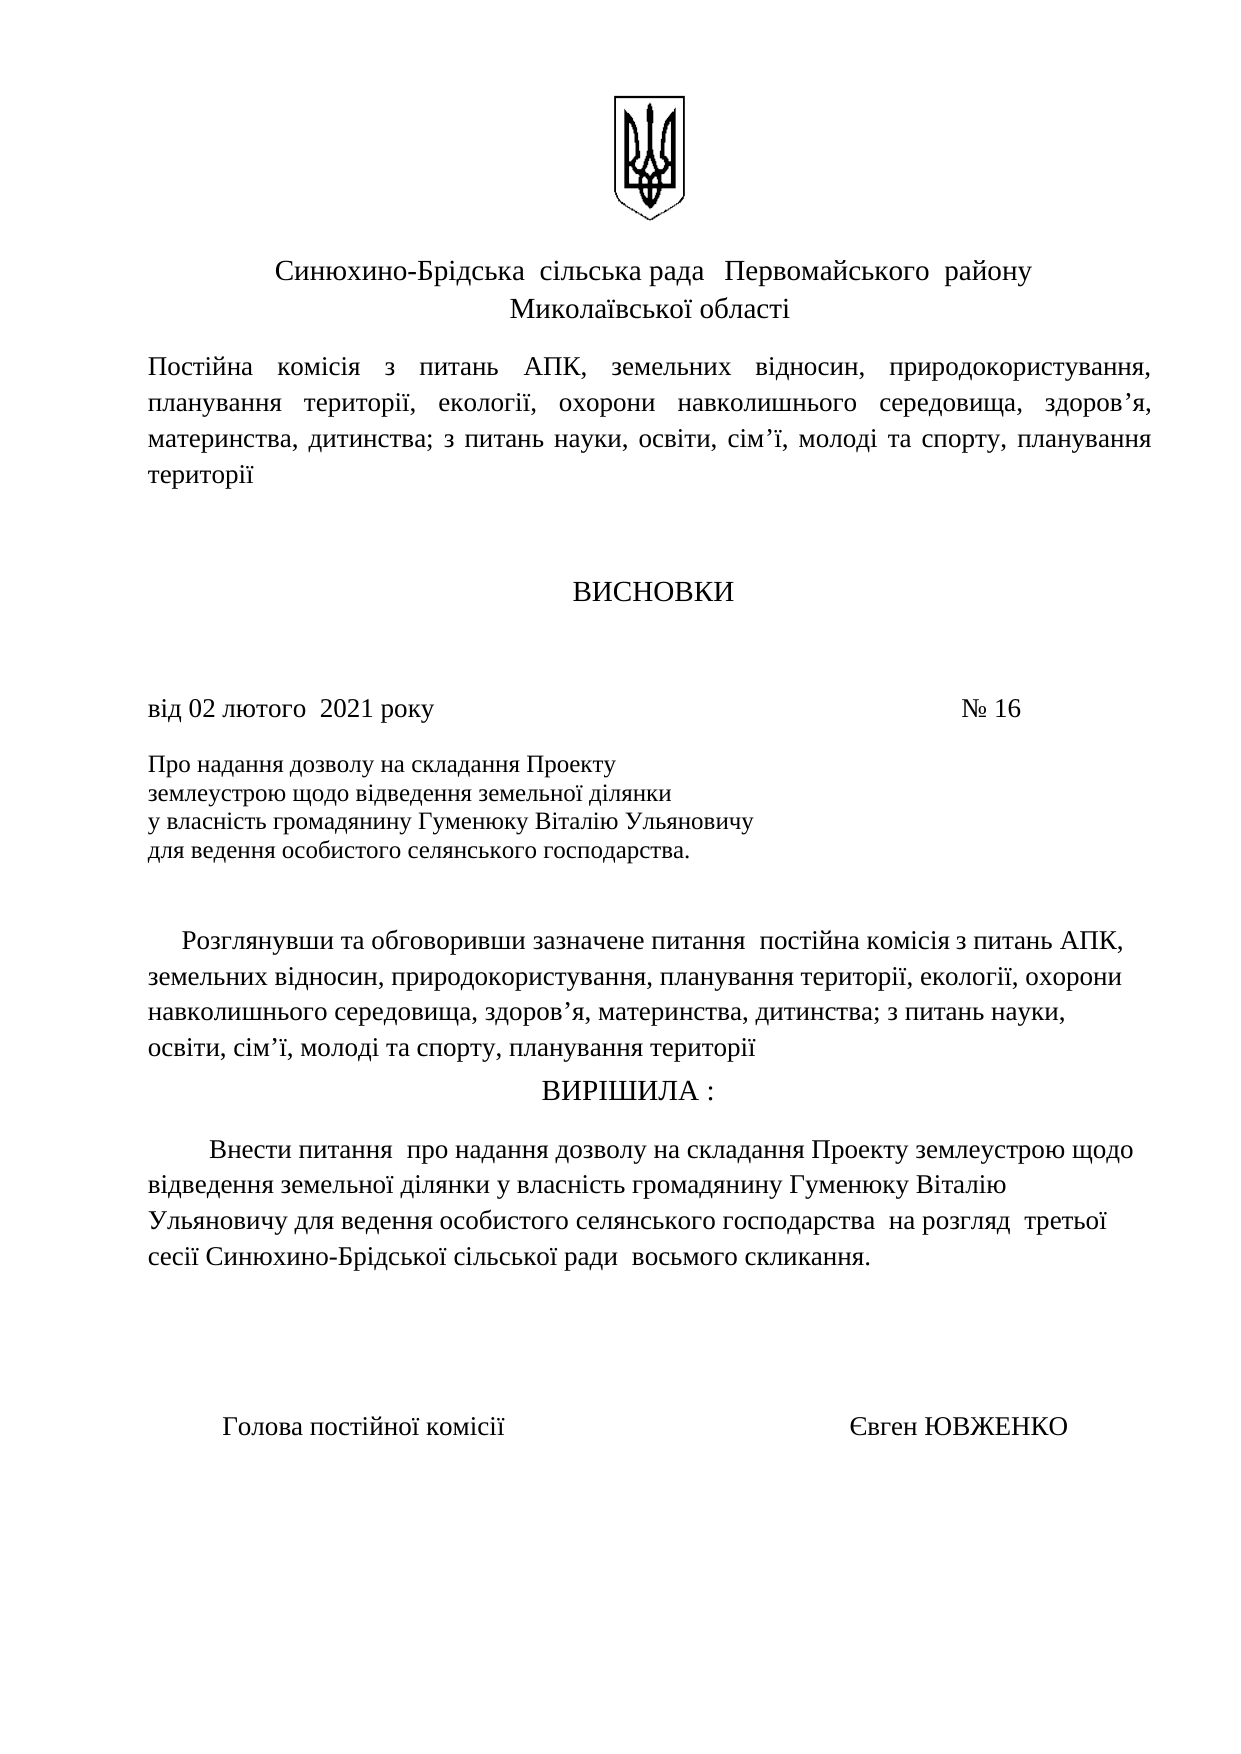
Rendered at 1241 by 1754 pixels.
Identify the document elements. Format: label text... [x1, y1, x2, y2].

text у власність громадянину Гуменюку Віталію Ульяновичу [148, 806, 1152, 835]
text Голова постійної комісії Євген ЮВЖЕНКО [148, 1409, 1152, 1441]
text від 02 лютого 2021 року № 16 [148, 692, 1152, 723]
text ВИРІШИЛА : [148, 1073, 1152, 1107]
text для ведення особистого селянського господарства. [148, 835, 1152, 864]
text Внести питання про надання дозволу на складання Проекту землеустрою щодо відведення земельної ділянки у власність громадянину Гуменюку Віталію Ульяновичу для ведення особистого селянського господарства на розгляд третьої сесії Синюхино-Брідської сільської ради восьмого скликання. [148, 1133, 1152, 1271]
text землеустрою щодо відведення земельної ділянки [148, 778, 1152, 806]
text Про надання дозволу на складання Проекту [148, 749, 1152, 778]
text Постійна комісія з питань АПК, земельних відносин, природокористування, планування території, екології, охорони навколишнього середовища, здоров’я, материнства, дитинства; з питань науки, освіти, сім’ї, молоді та спорту, планування території [148, 351, 1152, 489]
text Розглянувши та обговоривши зазначене питання постійна комісія з питань АПК, земельних відносин, природокористування, планування території, екології, охорони навколишнього середовища, здоров’я, материнства, дитинства; з питань науки, освіти, сім’ї, молоді та спорту, планування території [148, 924, 1152, 1062]
text ВИСНОВКИ [148, 574, 1152, 607]
text Синюхино-Брідська сільська рада Первомайського району Миколаївської області [148, 253, 1152, 325]
